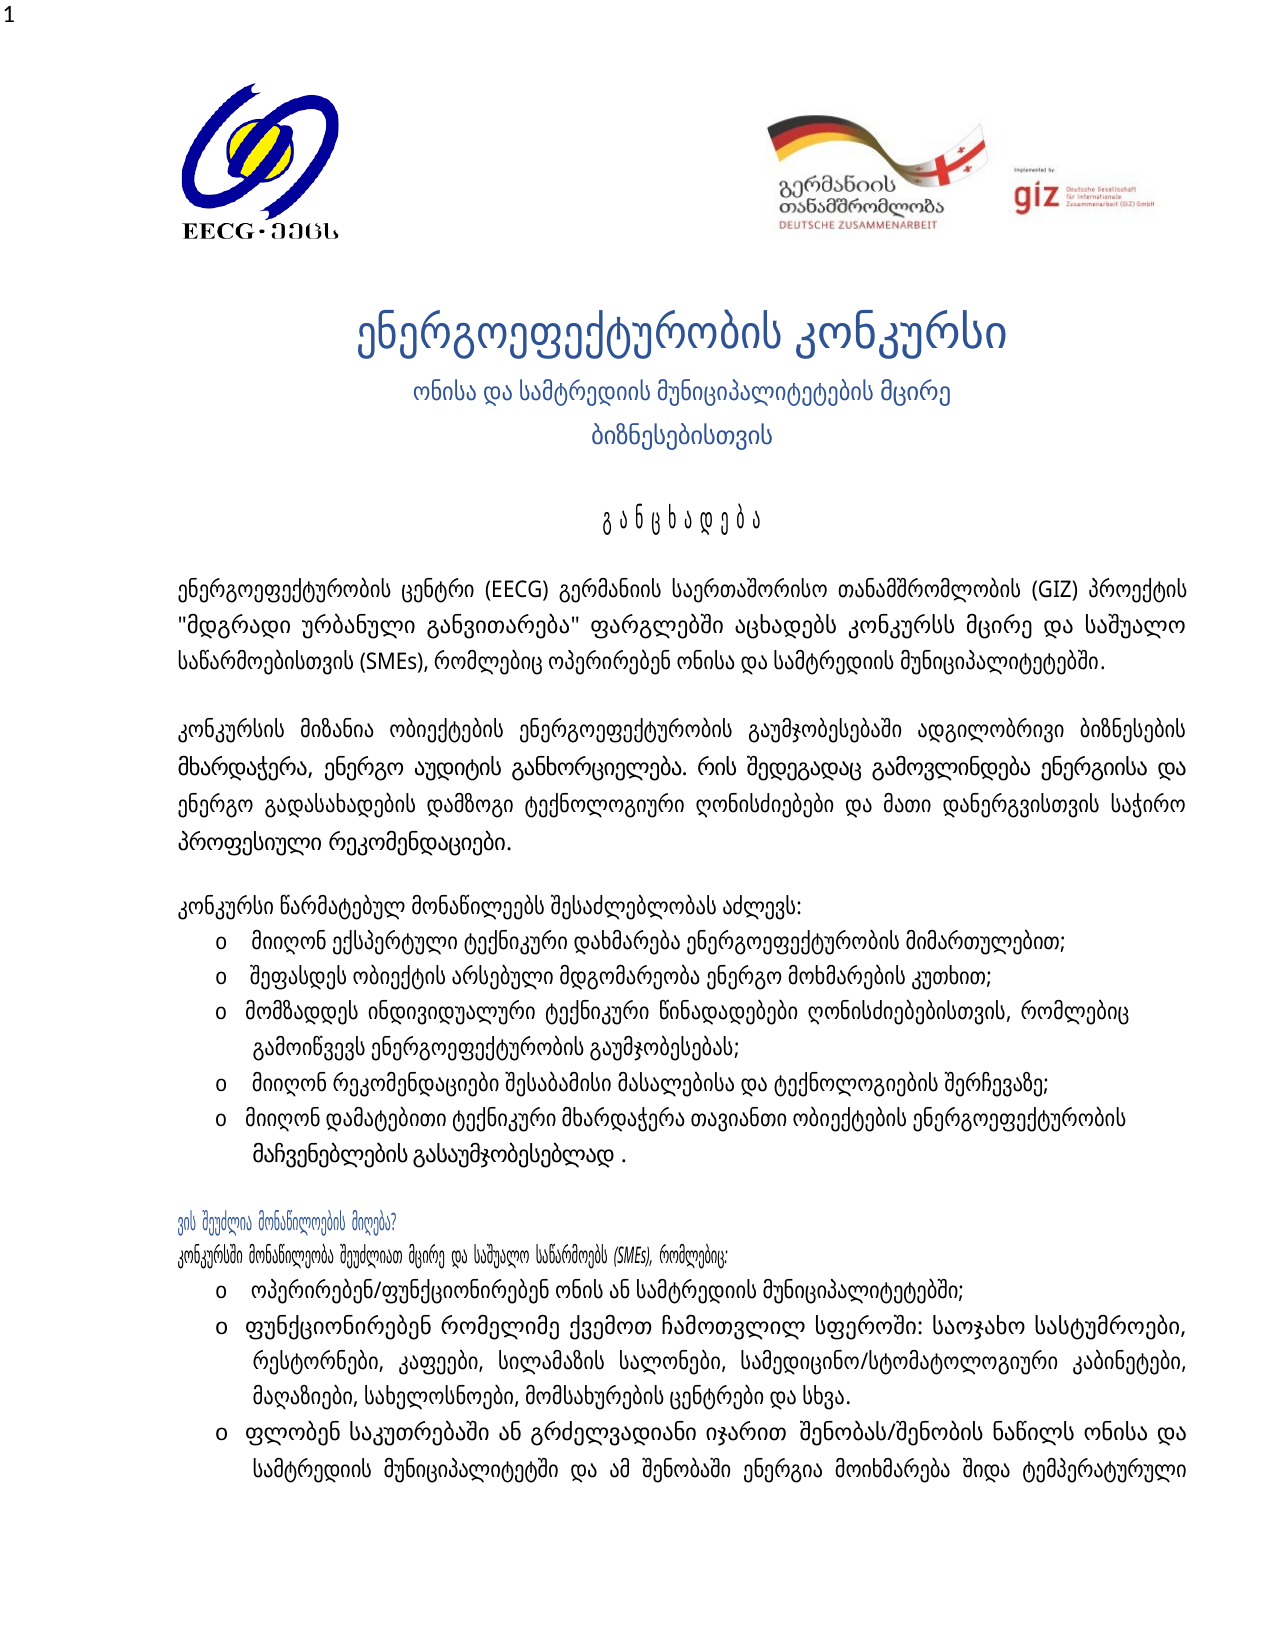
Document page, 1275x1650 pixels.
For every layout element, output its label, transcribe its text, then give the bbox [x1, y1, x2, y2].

text ონისა და სამტრედიის მუნიციპალიტეტების მცირე ბიზნესებისთვის [405, 373, 959, 452]
text o მიიღონ რეკომენდაციები შესაბამისი მასალებისა და ტექნოლოგიების შერჩევაზე; [215, 1067, 1200, 1098]
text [214, 1416, 1187, 1484]
text o მიიღონ დამატებითი ტექნიკური მხარდაჭერა თავიანთი ობიექტების ენერგოეფექტურობის მაჩვენებლების გასაუმჯობესებლად . [214, 1102, 1200, 1169]
subtitle ვის შეუძლია მონაწილოების მიღება? [177, 1205, 1200, 1238]
text o შეფასდეს ობიექტის არსებული მდგომარეობა ენერგო მოხმარების კუთხით; [215, 960, 1200, 991]
text კონკურსი წარმატებულ მონაწილეებს შესაძლებლობას აძლევს: [177, 889, 1200, 921]
text კონკურსის მიზანია ობიექტების ენერგოეფექტურობის გაუმჯობესებაში ადგილობრივი ბიზნესების მხარდაჭერა, ენერგო აუდიტის განხორციელება. რის შედეგადაც გამოვლინდება ენერგიისა და ენერგო გადასახადების დამზოგი ტექნოლოგიური ღონისძიებები და მათი დანერგვისთვის საჭირო პროფესიული რეკომენდაციები. [177, 713, 1187, 857]
text ენერგოეფექტურობის ცენტრი (EECG) გერმანიის საერთაშორისო თანამშრომლობის (GIZ) პროექტის "მდგრადი ურბანული განვითარება" ფარგლებში აცხადებს კონკურსს მცირე და საშუალო საწარმოებისთვის (SMEs), რომლებიც ოპერირებენ ონისა და სამტრედიის მუნიციპალიტეტებში. [177, 573, 1187, 676]
text o ფუნქციონირებენ რომელიმე ქვემოთ ჩამოთვლილ სფეროში: საოჯახო სასტუმროები, რესტორნები, კაფეები, სილამაზის სალონები, სამედიცინო/სტომატოლოგიური კაბინეტები, მაღაზიები, სახელოსნოები, მომსახურების ცენტრები და სხვა. [214, 1309, 1187, 1412]
text o მიიღონ ექსპერტული ტექნიკური დახმარება ენერგოეფექტურობის მიმართულებით; [215, 925, 1200, 956]
text ენერგოეფექტურობის კონკურსი [307, 299, 1056, 362]
text o მომზადდეს ინდივიდუალური ტექნიკური წინადადებები ღონისძიებებისთვის, რომლებიც გამოიწვევს ენერგოეფექტურობის გაუმჯობესებას; [214, 995, 1200, 1062]
picture [181, 83, 339, 239]
text o ოპერირებენ/ფუნქციონირებენ ონის ან სამტრედიის მუნიციპალიტეტებში; [215, 1274, 1200, 1306]
picture [765, 107, 1157, 239]
text გ ა ნ ც ხ ა დ ე ბ ა [307, 498, 1056, 537]
text კონკურსში მონაწილეობა შეუძლიათ მცირე და საშუალო საწარმოებს (SMEs), რომლებიც: [177, 1239, 1200, 1270]
